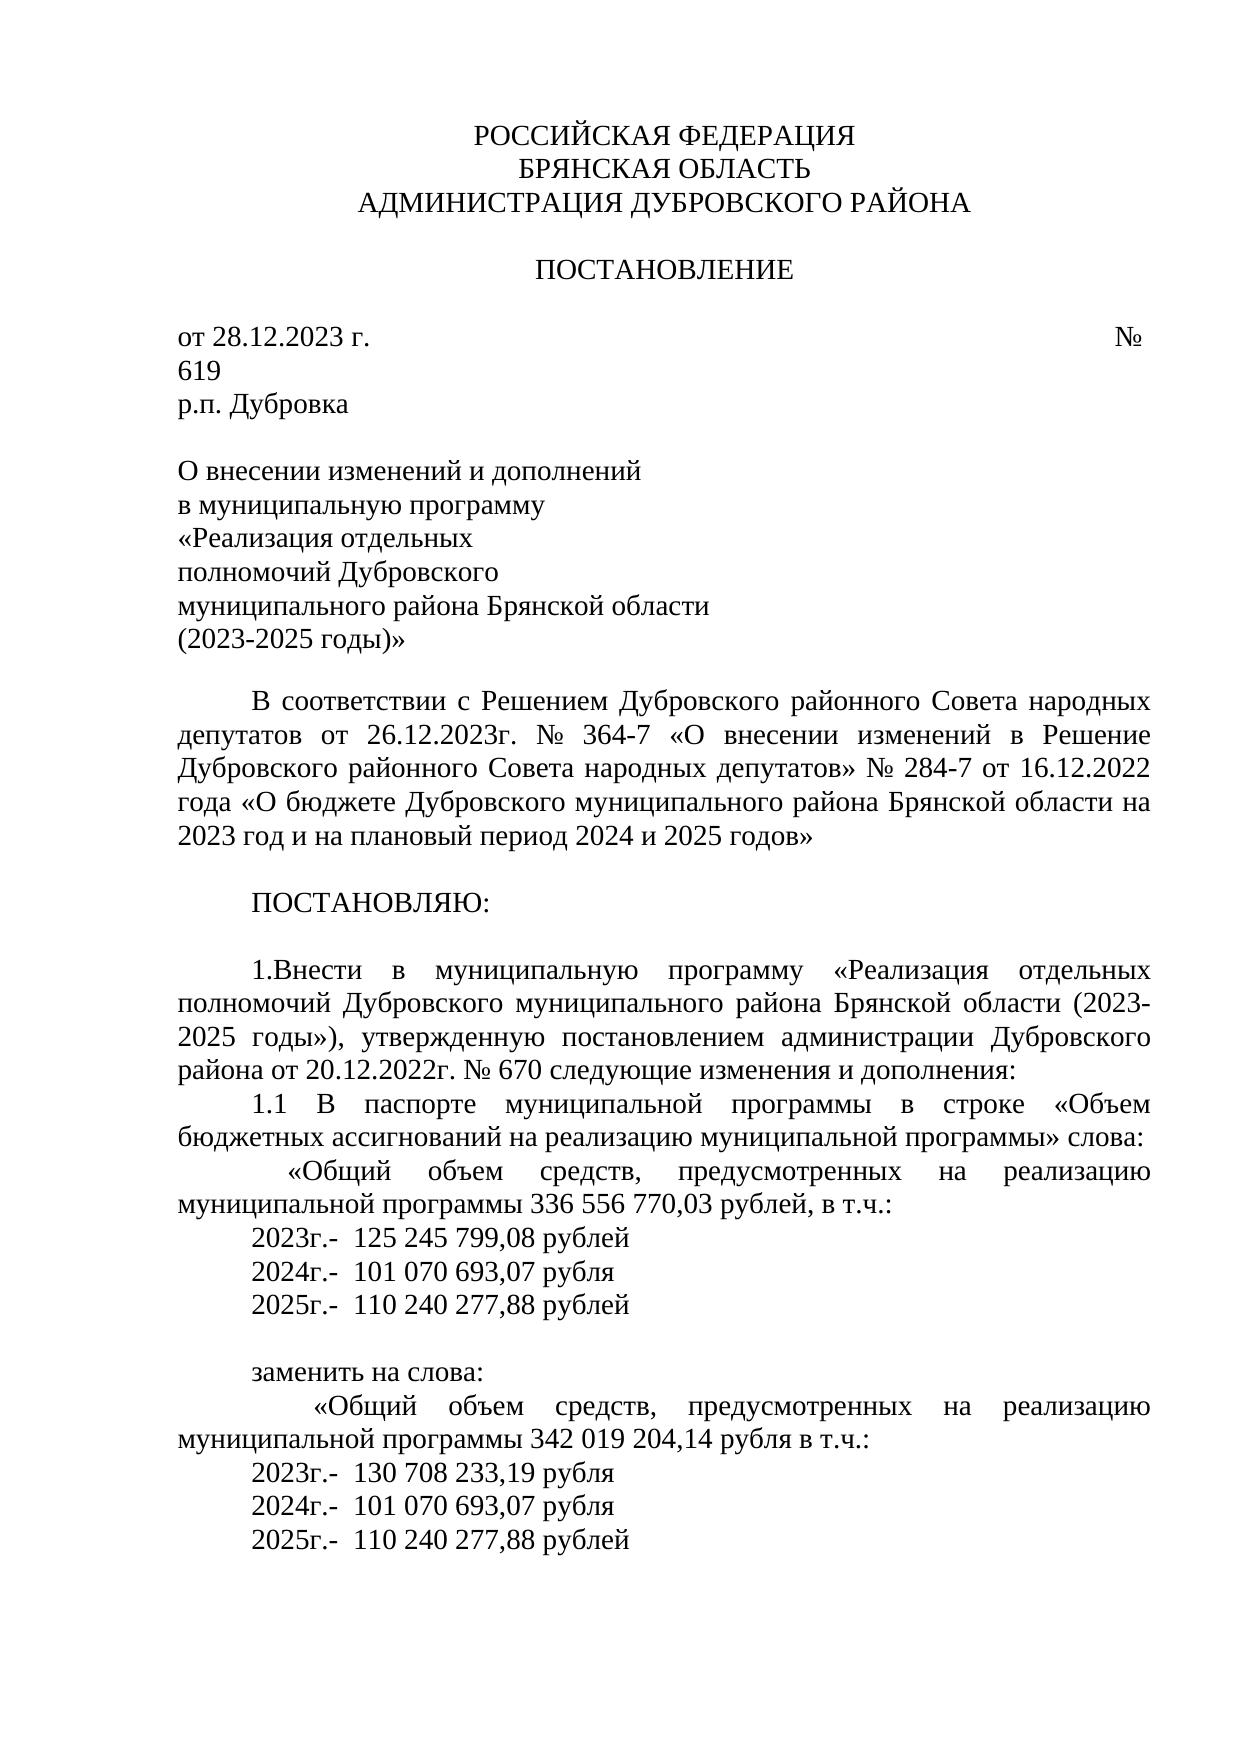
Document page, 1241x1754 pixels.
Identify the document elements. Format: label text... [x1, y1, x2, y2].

text р.п. Дубровка [177, 386, 1152, 420]
text (2023-2025 годы)» [177, 621, 1152, 655]
text 1.Внести в муниципальную программу «Реализация отдельных полномочий Дубровского муниципального района Брянской области (2023-2025 годы»), утвержденную постановлением администрации Дубровского района от 20.12.2022г. № 670 следующие изменения и дополнения: [177, 952, 1152, 1086]
text 2023г.- 125 245 799,08 рублей [177, 1220, 1152, 1254]
text заменить на слова: [177, 1354, 1152, 1388]
text АДМИНИСТРАЦИЯ ДУБРОВСКОГО РАЙОНА [177, 185, 1152, 219]
text 2024г.- 101 070 693,07 рубля [177, 1488, 1152, 1522]
text от 28.12.2023 г. № 619 [177, 319, 1152, 386]
text 2025г.- 110 240 277,88 рублей [177, 1522, 1152, 1556]
text ПОСТАНОВЛЕНИЕ [177, 252, 1152, 286]
text 2023г.- 130 708 233,19 рубля [177, 1455, 1152, 1488]
text в муниципальную программу [177, 487, 1152, 521]
text «Реализация отдельных [177, 521, 1152, 554]
text В соответствии с Решением Дубровского районного Совета народных депутатов от 26.12.2023г. № 364-7 «О внесении изменений в Решение Дубровского районного Совета народных депутатов» № 284-7 от 16.12.2022 года «О бюджете Дубровского муниципального района Брянской области на 2023 год и на плановый период 2024 и 2025 годов» [177, 683, 1152, 851]
text «Общий объем средств, предусмотренных на реализацию муниципальной программы 336 556 770,03 рублей, в т.ч.: [177, 1153, 1152, 1220]
text «Общий объем средств, предусмотренных на реализацию муниципальной программы 342 019 204,14 рубля в т.ч.: [177, 1388, 1152, 1455]
text муниципального района Брянской области [177, 588, 1152, 621]
list 1.1 В паспорте муниципальной программы в строке «Объем бюджетных ассигнований на реализацию муниципальной программы» слова: [177, 1086, 1152, 1153]
text 2025г.- 110 240 277,88 рублей [177, 1287, 1152, 1321]
text РОССИЙСКАЯ ФЕДЕРАЦИЯ [177, 118, 1152, 152]
text О внесении изменений и дополнений [177, 453, 1152, 487]
text БРЯНСКАЯ ОБЛАСТЬ [177, 152, 1152, 185]
text 2024г.- 101 070 693,07 рубля [177, 1254, 1152, 1287]
text ПОСТАНОВЛЯЮ: [177, 885, 1152, 918]
text полномочий Дубровского [177, 554, 1152, 588]
